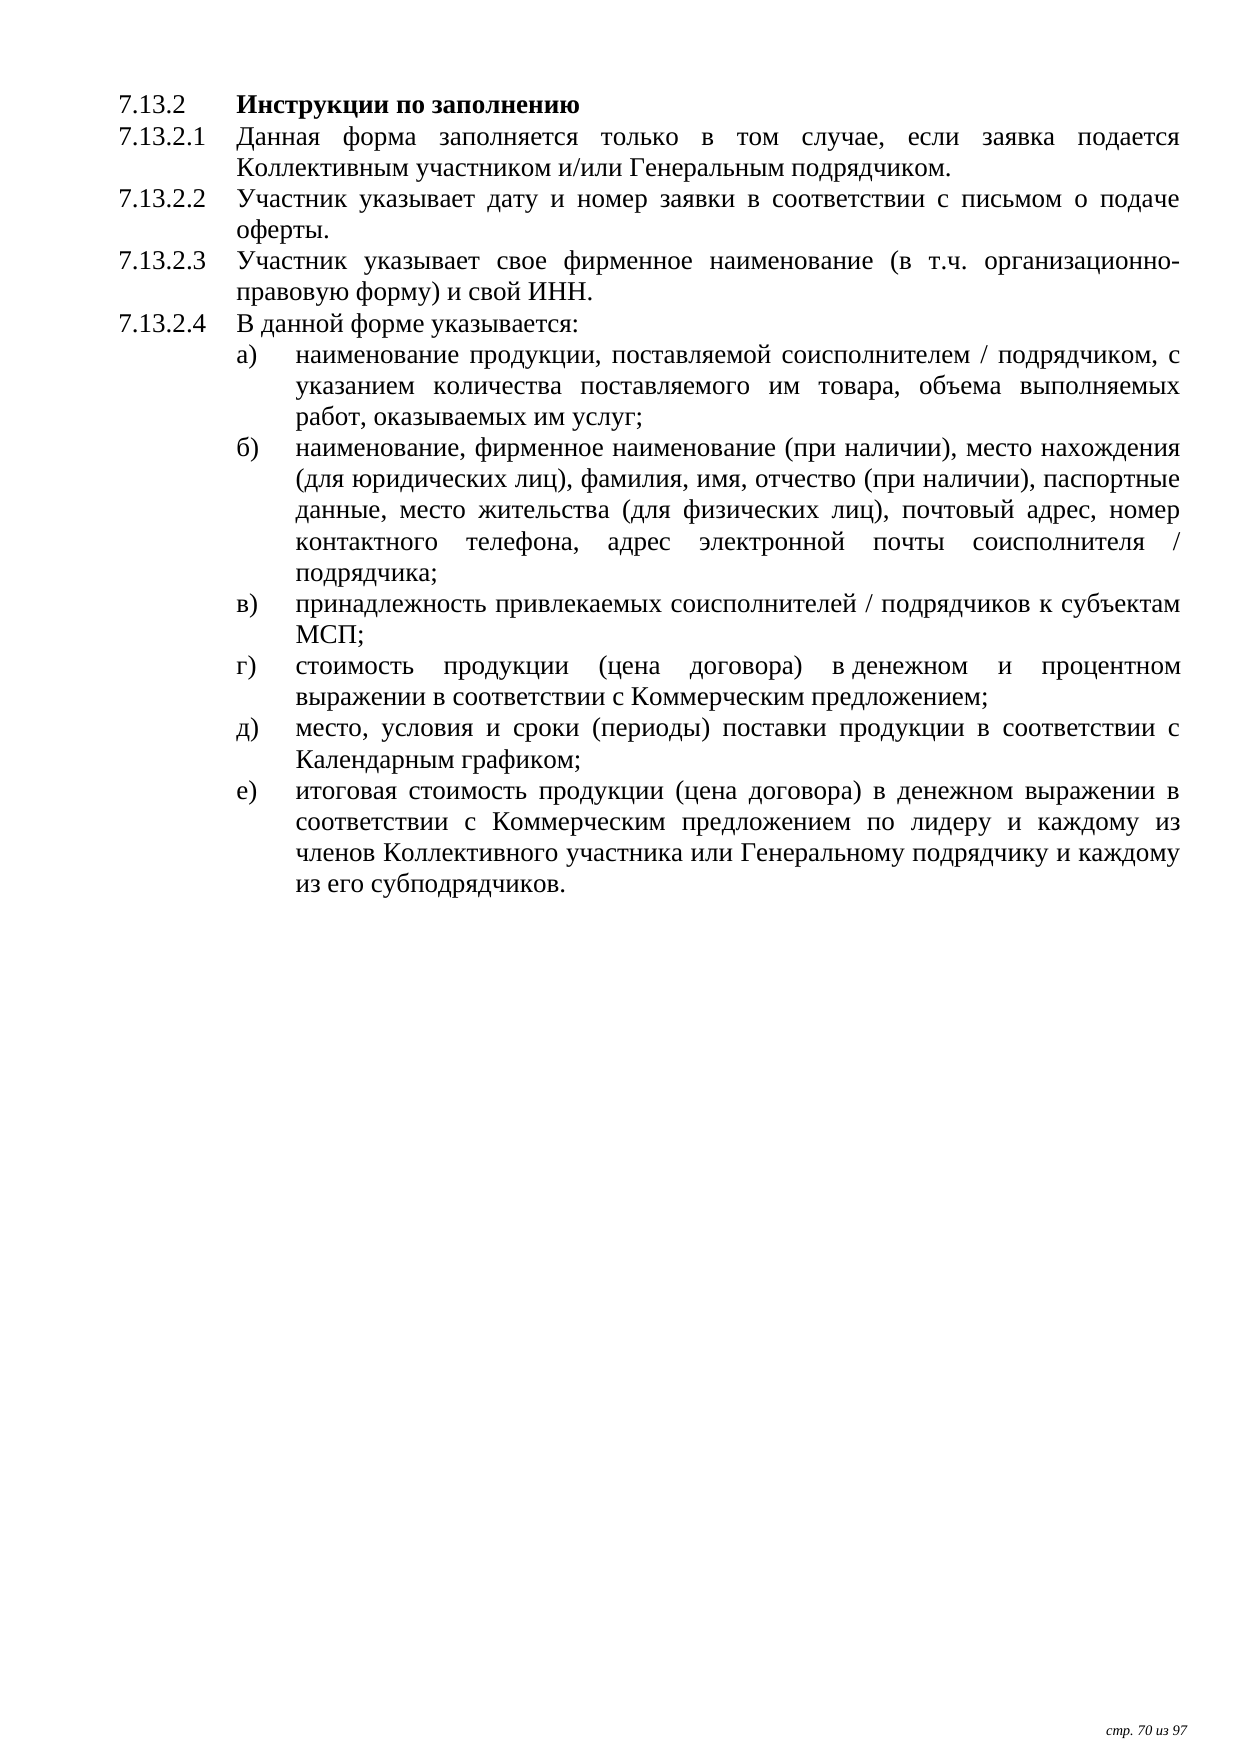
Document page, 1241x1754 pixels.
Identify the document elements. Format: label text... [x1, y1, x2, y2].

text В данной форме указывается: [118, 307, 1181, 338]
text стоимость продукции (цена договора) в денежном и процентном выражении в соответствии с Коммерческим предложением; [236, 649, 1181, 712]
text Участник указывает дату и номер заявки в соответствии с письмом о подаче оферты. [118, 182, 1181, 244]
text итоговая стоимость продукции (цена договора) в денежном выражении в соответствии с Коммерческим предложением по лидеру и каждому из членов Коллективного участника или Генеральному подрядчику и каждому из его субподрядчиков. [236, 774, 1181, 898]
text Инструкции по заполнению [118, 89, 1181, 120]
text принадлежность привлекаемых соисполнителей / подрядчиков к субъектам МСП; [236, 587, 1181, 649]
text Участник указывает свое фирменное наименование (в т.ч. организационно-правовую форму) и свой ИНН. [118, 244, 1181, 307]
text Данная форма заполняется только в том случае, если заявка подается Коллективным участником и/или Генеральным подрядчиком. [118, 120, 1181, 182]
text место, условия и сроки (периоды) поставки продукции в соответствии с Календарным графиком; [236, 712, 1181, 774]
text наименование, фирменное наименование (при наличии), место нахождения (для юридических лиц), фамилия, имя, отчество (при наличии), паспортные данные, место жительства (для физических лиц), почтовый адрес, номер контактного телефона, адрес электронной почты соисполнителя / подрядчика; [236, 431, 1181, 587]
text наименование продукции, поставляемой соисполнителем / подрядчиком, с указанием количества поставляемого им товара, объема выполняемых работ, оказываемых им услуг; [236, 338, 1181, 431]
